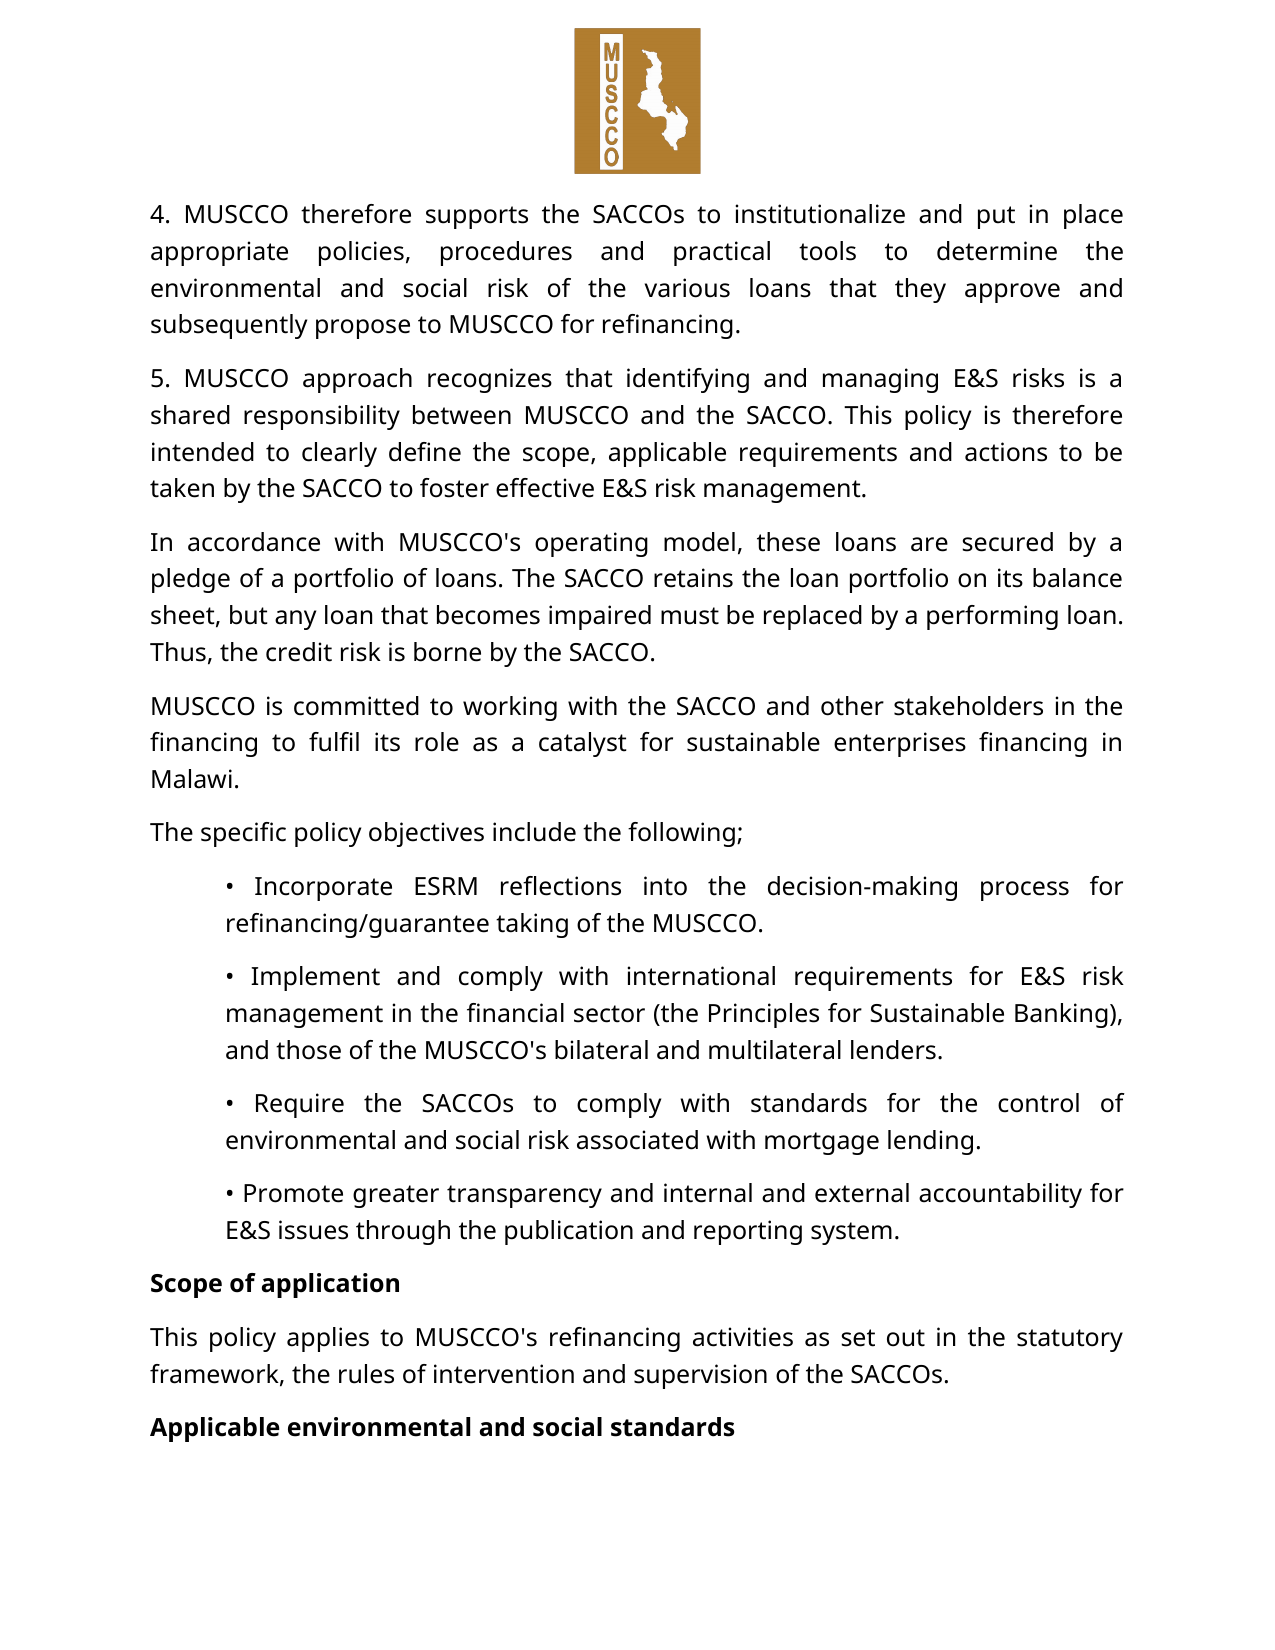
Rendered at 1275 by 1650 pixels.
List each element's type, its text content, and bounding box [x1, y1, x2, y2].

text In accordance with MUSCCO's operating model, these loans are secured by a pledge of a portfolio of loans. The SACCO retains the loan portfolio on its balance sheet, but any loan that becomes impaired must be replaced by a performing loan. Thus, the credit risk is borne by the SACCO. [150, 524, 1125, 669]
text This policy applies to MUSCCO's refinancing activities as set out in the statutory framework, the rules of intervention and supervision of the SACCOs. [150, 1319, 1125, 1390]
text • Promote greater transparency and internal and external accountability for E&S issues through the publication and reporting system. [225, 1176, 1125, 1247]
text • Implement and comply with international requirements for E&S risk management in the financial sector (the Principles for Sustainable Banking), and those of the MUSCCO's bilateral and multilateral lenders. [225, 959, 1125, 1066]
text 5. MUSCCO approach recognizes that identifying and managing E&S risks is a shared responsibility between MUSCCO and the SACCO. This policy is therefore intended to clearly define the scope, applicable requirements and actions to be taken by the SACCO to foster effective E&S risk management. [150, 361, 1125, 505]
text The specific policy objectives include the following; [150, 815, 1125, 849]
text Scope of application [150, 1266, 1125, 1300]
picture [574, 28, 701, 174]
text 4. MUSCCO therefore supports the SACCOs to institutionalize and put in place appropriate policies, procedures and practical tools to determine the environmental and social risk of the various loans that they approve and subsequently propose to MUSCCO for refinancing. [150, 197, 1125, 341]
text • Require the SACCOs to comply with standards for the control of environmental and social risk associated with mortgage lending. [225, 1086, 1125, 1157]
text Applicable environmental and social standards [150, 1410, 1125, 1444]
text • Incorporate ESRM reflections into the decision-making process for refinancing/guarantee taking of the MUSCCO. [225, 868, 1125, 939]
text MUSCCO is committed to working with the SACCO and other stakeholders in the financing to fulfil its role as a catalyst for sustainable enterprises financing in Malawi. [150, 688, 1125, 796]
